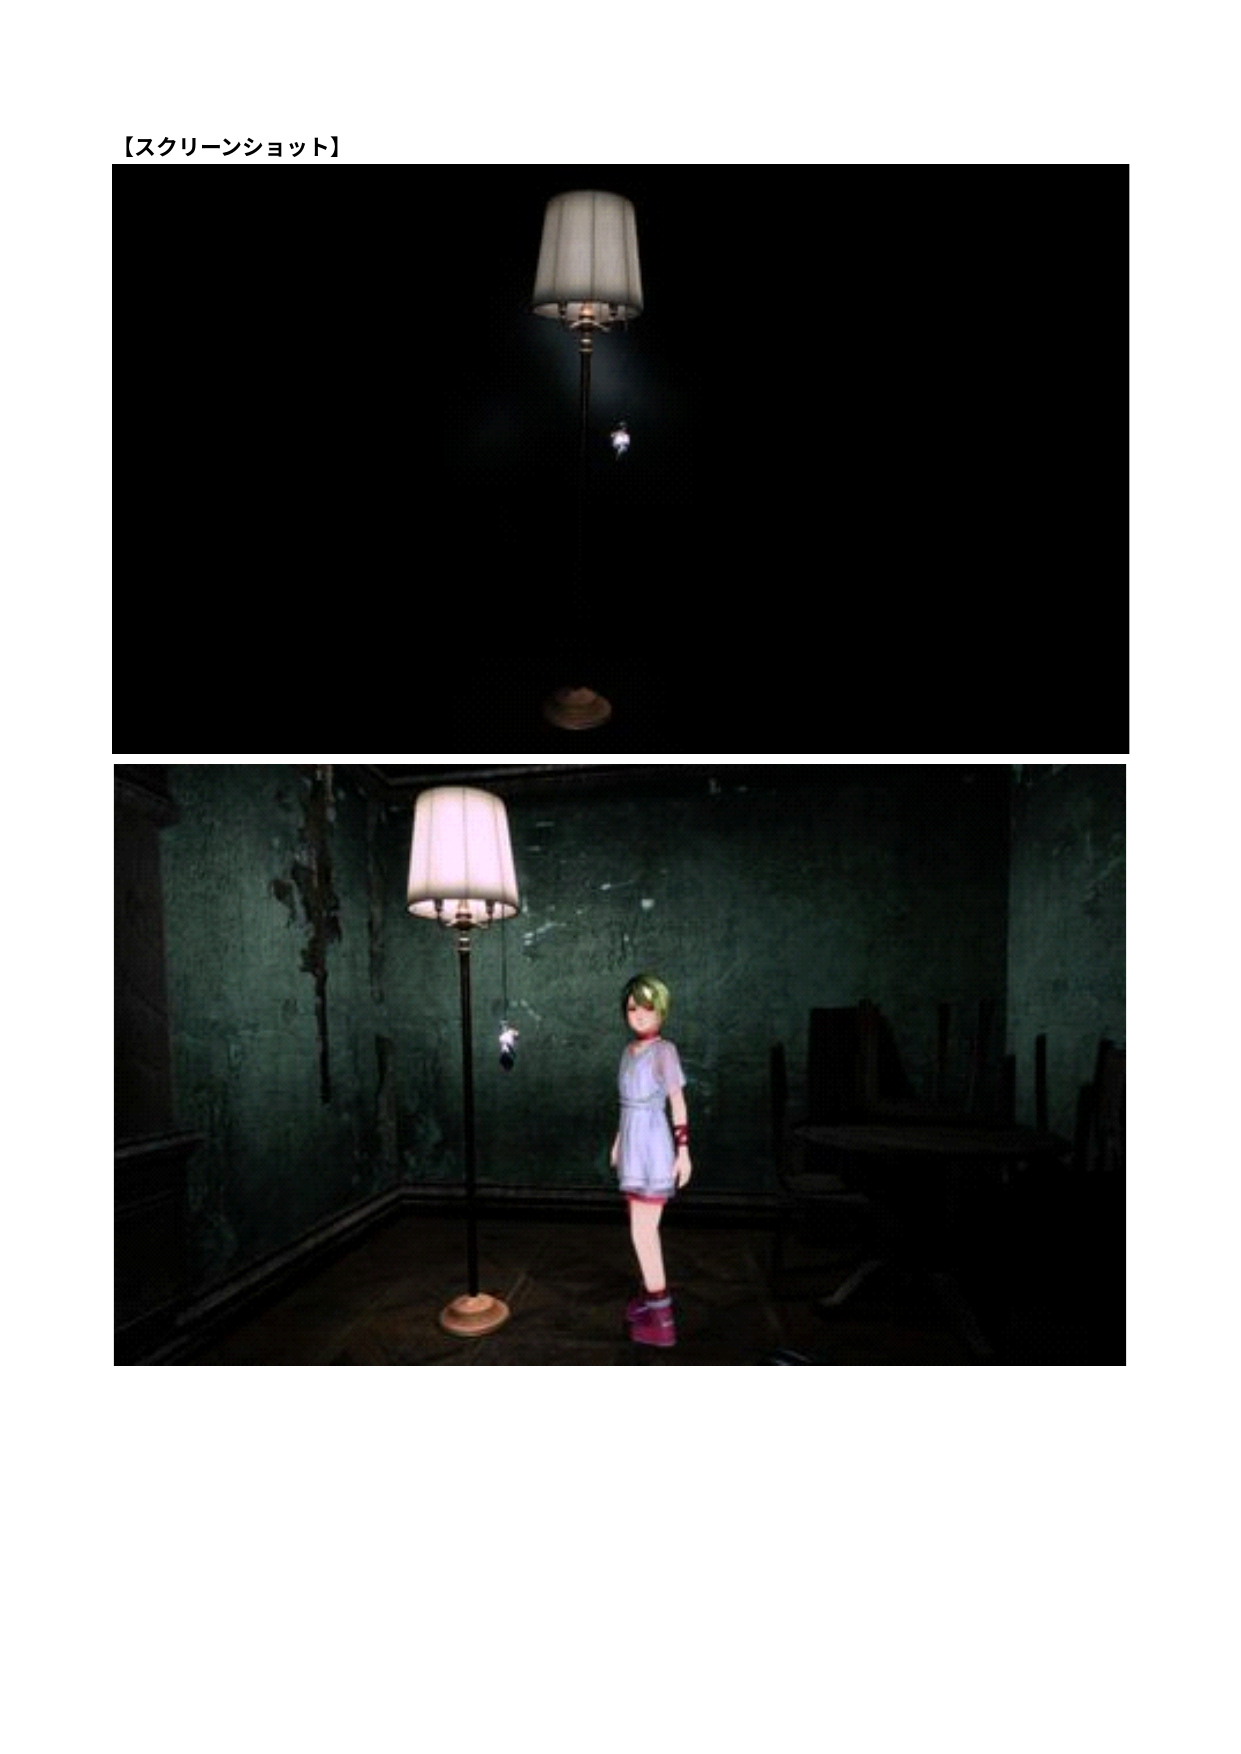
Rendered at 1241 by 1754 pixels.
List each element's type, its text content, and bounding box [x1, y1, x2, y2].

picture [113, 764, 1127, 1366]
text 【スクリーンショット】 [112, 127, 1128, 164]
picture [112, 164, 1130, 754]
